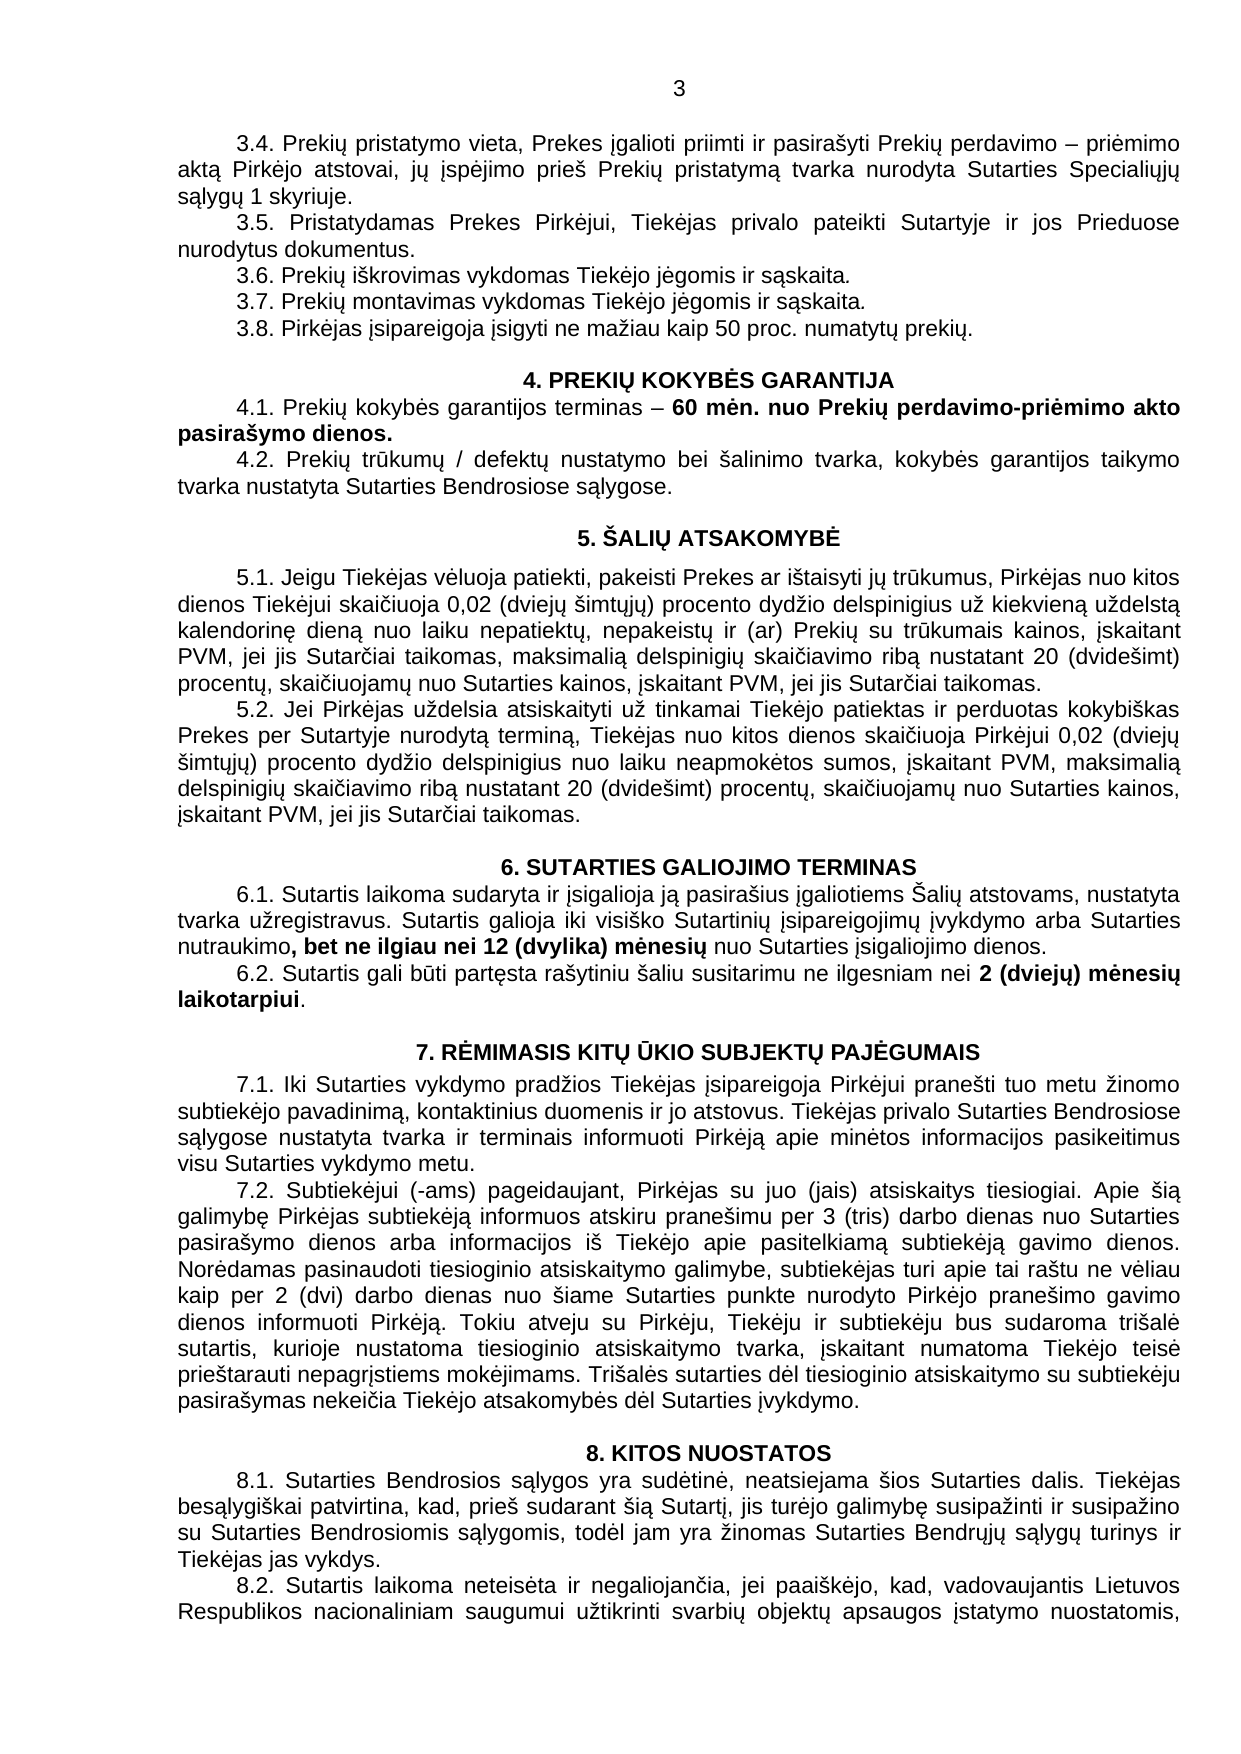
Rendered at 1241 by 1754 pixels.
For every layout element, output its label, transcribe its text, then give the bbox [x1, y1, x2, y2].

text 7. Rėmimasis kitų ūkio subjektų pajėgumais [215, 1039, 1181, 1065]
list 7.2. Subtiekėjui (-ams) pageidaujant, Pirkėjas su juo (jais) atsiskaitys tiesiogiai. Apie šią galimybę Pirkėjas subtiekėją informuos atskiru pranešimu per 3 (tris) darbo dienas nuo Sutarties pasirašymo dienos arba informacijos iš Tiekėjo apie pasitelkiamą subtiekėją gavimo dienos. Norėdamas pasinaudoti tiesioginio atsiskaitymo galimybe, subtiekėjas turi apie tai raštu ne vėliau kaip per 2 (dvi) darbo dienas nuo šiame Sutarties punkte nurodyto Pirkėjo pranešimo gavimo dienos informuoti Pirkėją. Tokiu atveju su Pirkėju, Tiekėju ir subtiekėju bus sudaroma trišalė sutartis, kurioje nustatoma tiesioginio atsiskaitymo tvarka, įskaitant numatoma Tiekėjo teisė prieštarauti nepagrįstiems mokėjimams. Trišalės sutarties dėl tiesioginio atsiskaitymo su subtiekėju pasirašymas nekeičia Tiekėjo atsakomybės dėl Sutarties įvykdymo. [177, 1177, 1181, 1414]
text 8.1. Sutarties Bendrosios sąlygos yra sudėtinė, neatsiejama šios Sutarties dalis. Tiekėjas besąlygiškai patvirtina, kad, prieš sudarant šią Sutartį, jis turėjo galimybę susipažinti ir susipažino su Sutarties Bendrosiomis sąlygomis, todėl jam yra žinomas Sutarties Bendrųjų sąlygų turinys ir Tiekėjas jas vykdys. [177, 1467, 1181, 1572]
text 3.8. Pirkėjas įsipareigoja įsigyti ne mažiau kaip 50 proc. numatytų prekių. [177, 314, 1181, 341]
text 6. SUTARTIES GALIOJIMO TERMINAS [177, 854, 1181, 881]
text 6.2. Sutartis gali būti partęsta rašytiniu šaliu susitarimu ne ilgesniam nei 2 (dviejų) mėnesių laikotarpiui. [177, 959, 1181, 1012]
text 4.1. Prekių kokybės garantijos terminas – 60 mėn. nuo Prekių perdavimo-priėmimo akto pasirašymo dienos. [177, 394, 1181, 446]
list 3.5. Pristatydamas Prekes Pirkėjui, Tiekėjas privalo pateikti Sutartyje ir jos Prieduose nurodytus dokumentus. [177, 209, 1181, 262]
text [177, 1572, 1181, 1625]
text 4.2. Prekių trūkumų / defektų nustatymo bei šalinimo tvarka, kokybės garantijos taikymo tvarka nustatyta Sutarties Bendrosiose sąlygose. [177, 446, 1181, 499]
list 3.4. Prekių pristatymo vieta, Prekes įgalioti priimti ir pasirašyti Prekių perdavimo – priėmimo aktą Pirkėjo atstovai, jų įspėjimo prieš Prekių pristatymą tvarka nurodyta Sutarties Specialiųjų sąlygų 1 skyriuje. [177, 130, 1181, 209]
text 5. ŠALIŲ ATSAKOMYBĖ [177, 525, 1181, 552]
list 3.6. Prekių iškrovimas vykdomas Tiekėjo jėgomis ir sąskaita. [177, 262, 1181, 288]
text 6.1. Sutartis laikoma sudaryta ir įsigalioja ją pasirašius įgaliotiems Šalių atstovams, nustatyta tvarka užregistravus. Sutartis galioja iki visiško Sutartinių įsipareigojimų įvykdymo arba Sutarties nutraukimo, bet ne ilgiau nei 12 (dvylika) mėnesių nuo Sutarties įsigaliojimo dienos. [177, 881, 1181, 959]
list 7.1. Iki Sutarties vykdymo pradžios Tiekėjas įsipareigoja Pirkėjui pranešti tuo metu žinomo subtiekėjo pavadinimą, kontaktinius duomenis ir jo atstovus. Tiekėjas privalo Sutarties Bendrosiose sąlygose nustatyta tvarka ir terminais informuoti Pirkėją apie minėtos informacijos pasikeitimus visu Sutarties vykdymo metu. [177, 1071, 1181, 1177]
text 5.1. Jeigu Tiekėjas vėluoja patiekti, pakeisti Prekes ar ištaisyti jų trūkumus, Pirkėjas nuo kitos dienos Tiekėjui skaičiuoja 0,02 (dviejų šimtųjų) procento dydžio delspinigius už kiekvieną uždelstą kalendorinę dieną nuo laiku nepatiektų, nepakeistų ir (ar) Prekių su trūkumais kainos, įskaitant PVM, jei jis Sutarčiai taikomas, maksimalią delspinigių skaičiavimo ribą nustatant 20 (dvidešimt) procentų, skaičiuojamų nuo Sutarties kainos, įskaitant PVM, jei jis Sutarčiai taikomas. [177, 564, 1181, 696]
text 5.2. Jei Pirkėjas uždelsia atsiskaityti už tinkamai Tiekėjo patiektas ir perduotas kokybiškas Prekes per Sutartyje nurodytą terminą, Tiekėjas nuo kitos dienos skaičiuoja Pirkėjui 0,02 (dviejų šimtųjų) procento dydžio delspinigius nuo laiku neapmokėtos sumos, įskaitant PVM, maksimalią delspinigių skaičiavimo ribą nustatant 20 (dvidešimt) procentų, skaičiuojamų nuo Sutarties kainos, įskaitant PVM, jei jis Sutarčiai taikomas. [177, 696, 1181, 828]
text 3.7. Prekių montavimas vykdomas Tiekėjo jėgomis ir sąskaita. [177, 288, 1181, 314]
text 8. KITOS NUOSTATOS [177, 1440, 1181, 1467]
text 4. PREKIŲ KOKYBĖS GARANTIJA [177, 367, 1181, 394]
